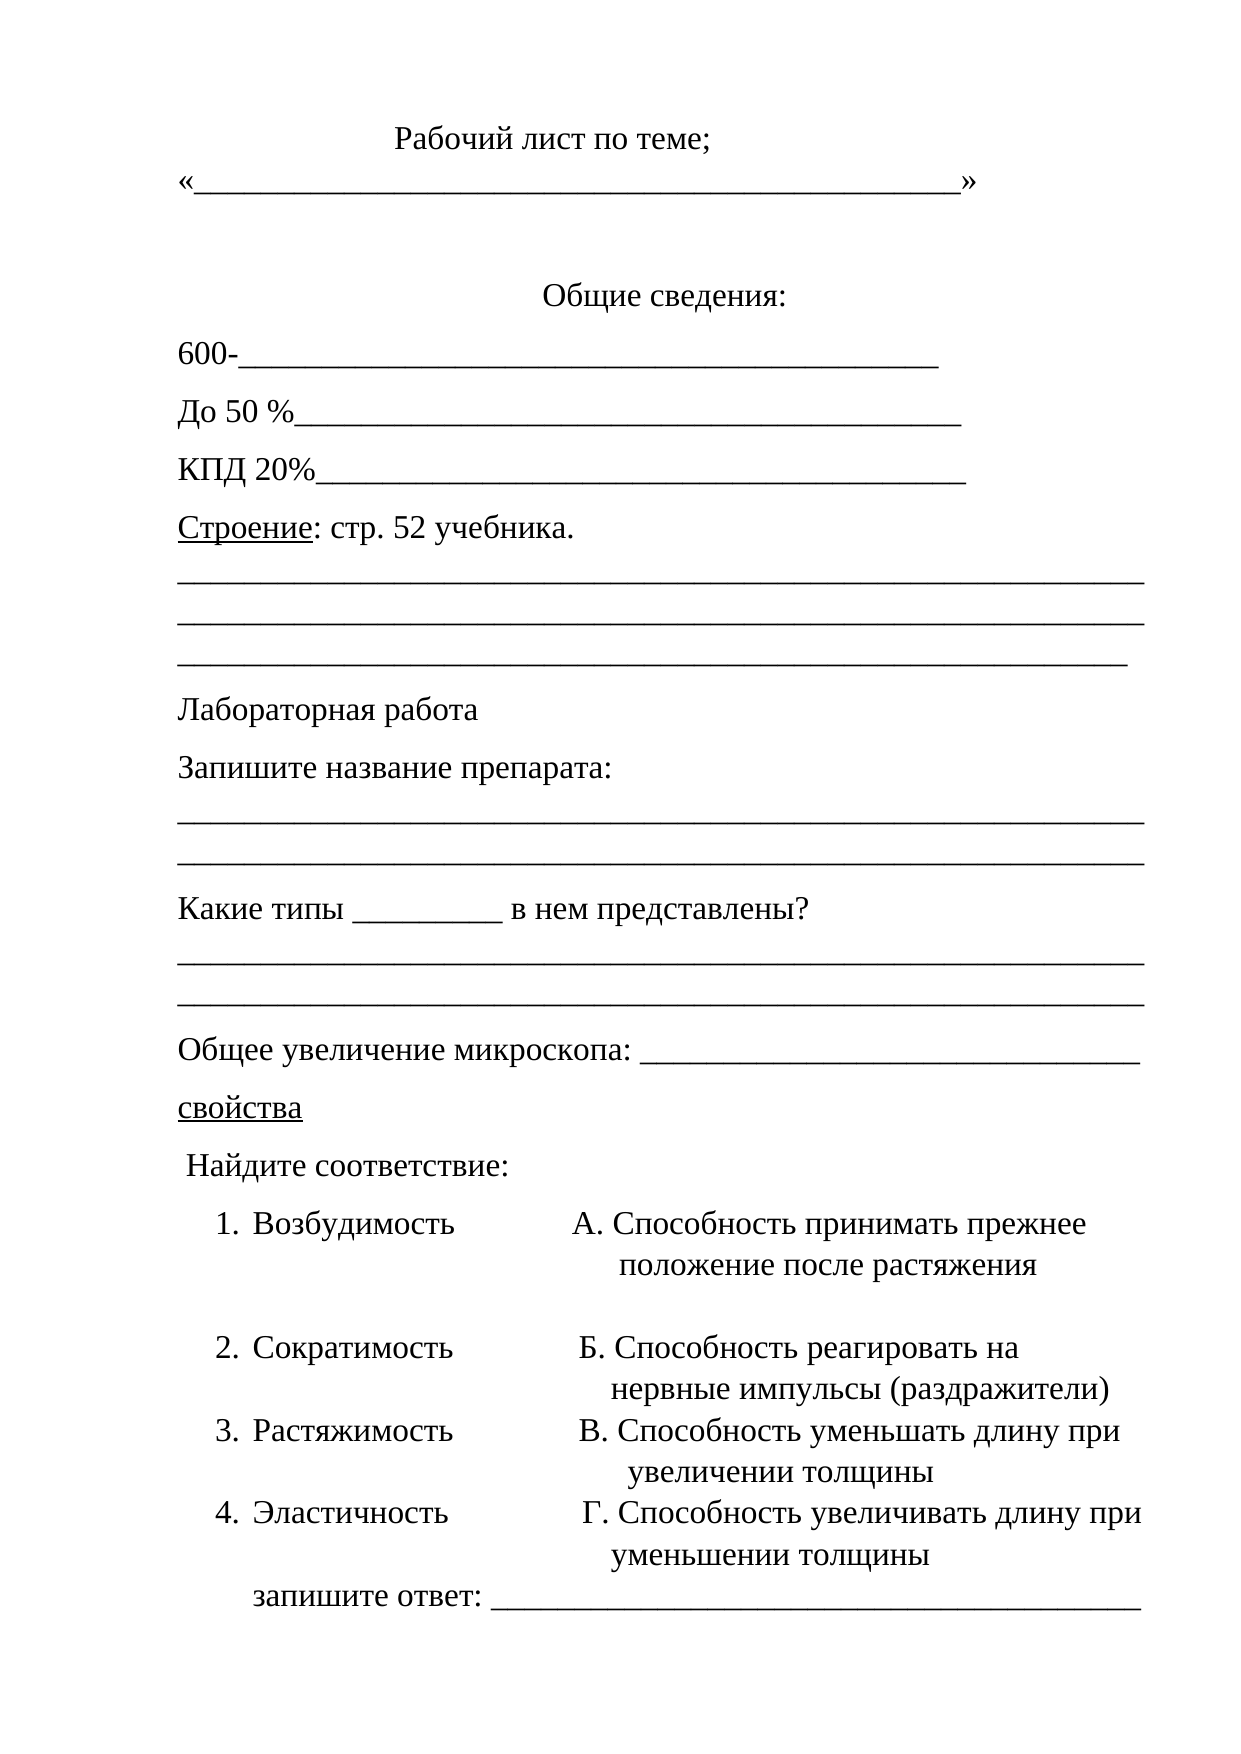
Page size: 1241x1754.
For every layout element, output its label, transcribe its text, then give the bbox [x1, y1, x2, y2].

list запишите ответ: _______________________________________ [252, 1575, 1152, 1614]
list уменьшении толщины [252, 1534, 1152, 1572]
list Растяжимость В. Способность уменьшать длину при [215, 1410, 1152, 1448]
text 600-__________________________________________ [177, 333, 1152, 372]
list увеличении толщины [252, 1451, 1152, 1490]
list нервные импульсы (раздражители) [252, 1369, 1152, 1407]
text Лабораторная работа [177, 690, 1152, 728]
text Общие сведения: [177, 276, 1152, 314]
list Сократимость Б. Способность реагировать на [215, 1327, 1152, 1366]
text Найдите соответствие: [177, 1145, 1152, 1183]
text Рабочий лист по теме; «______________________________________________» [177, 118, 1152, 198]
list Возбудимость А. Способность принимать прежнее [215, 1203, 1152, 1242]
list Эластичность Г. Способность увеличивать длину при [215, 1493, 1152, 1531]
list положение после растяжения [252, 1244, 1152, 1283]
text До 50 %________________________________________ [177, 392, 1152, 430]
text КПД 20%_______________________________________ [177, 449, 1152, 488]
text Строение: стр. 52 учебника. _____________________________________________________________________________________________________________________________________________________________________________ [177, 508, 1152, 670]
text Какие типы _________ в нем представлены? ____________________________________________________________________________________________________________________ [177, 888, 1152, 1009]
text Запишите название препарата: ____________________________________________________________________________________________________________________ [177, 748, 1152, 869]
text Общее увеличение микроскопа: ______________________________ [177, 1029, 1152, 1067]
text свойства [177, 1087, 1152, 1126]
